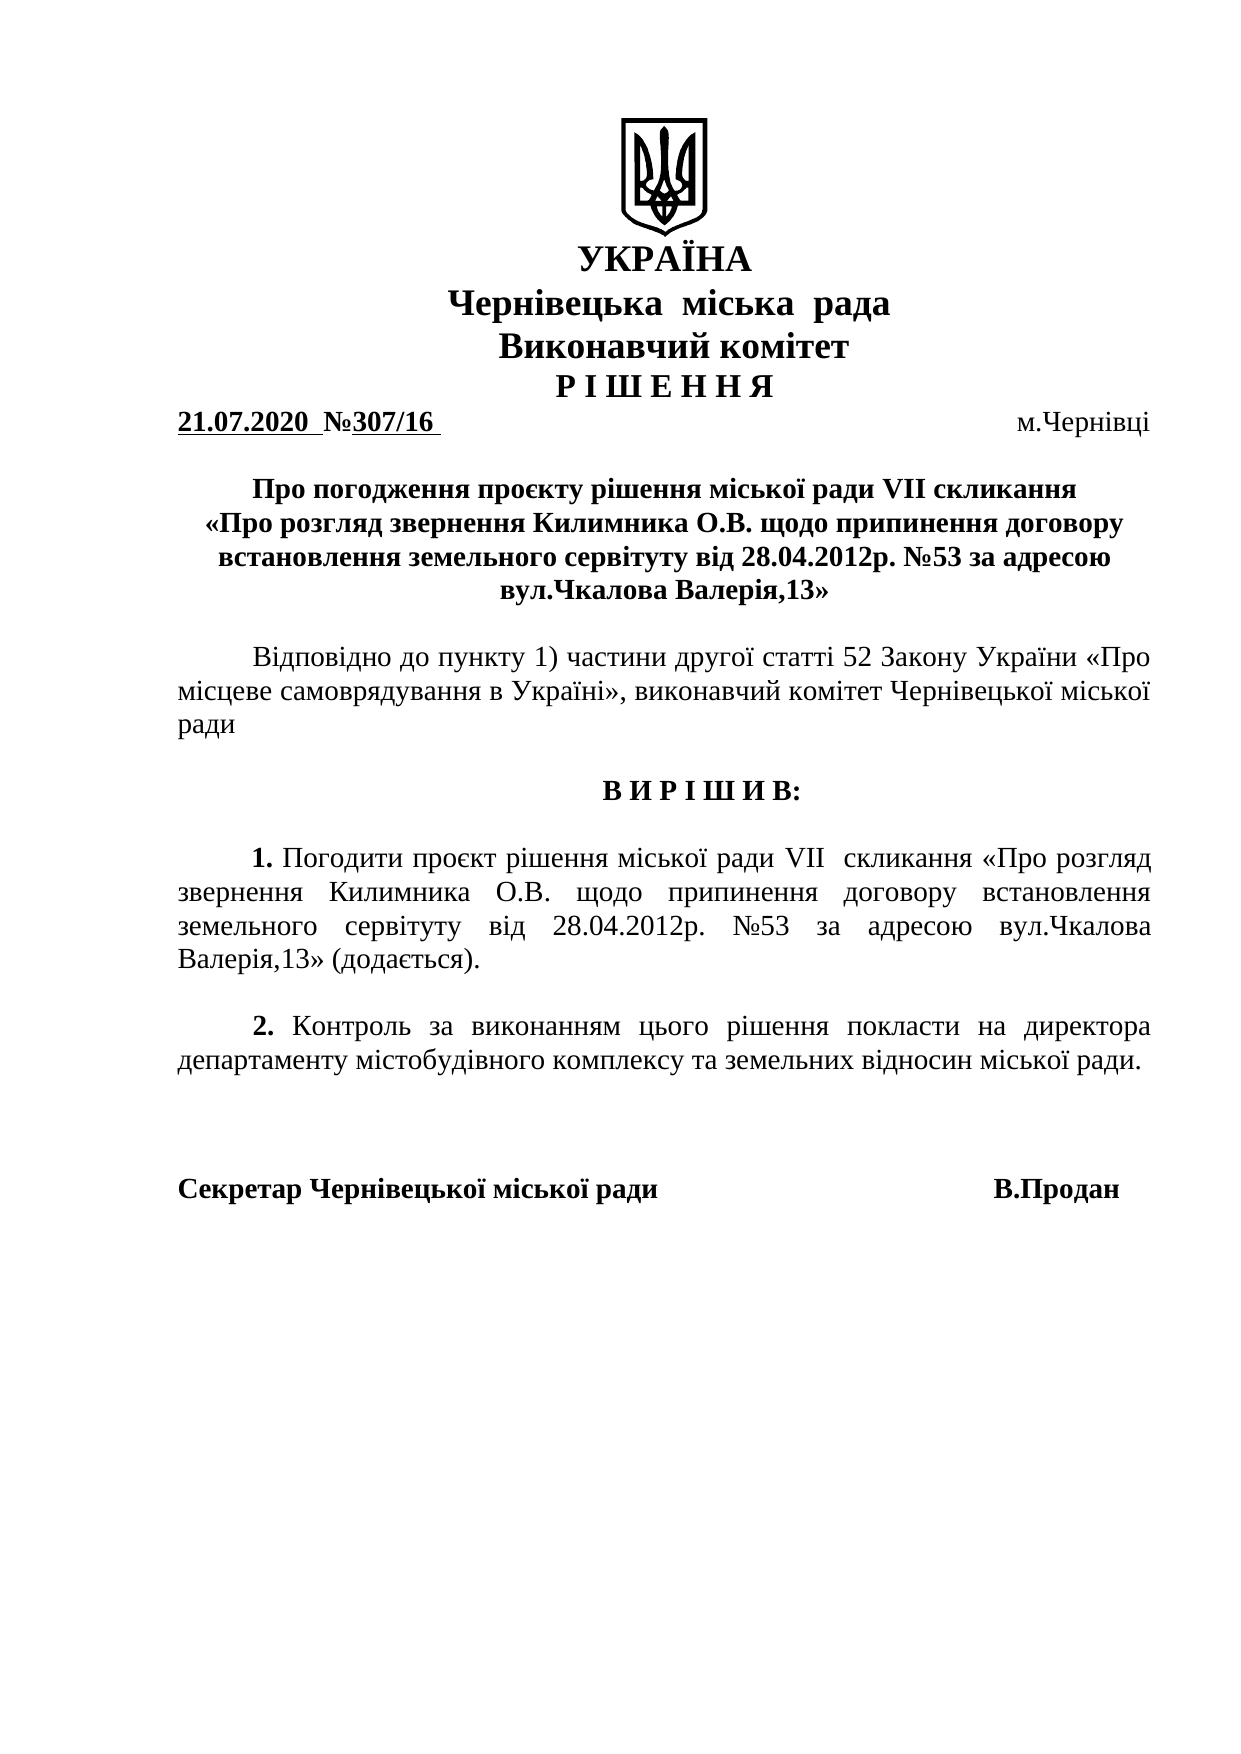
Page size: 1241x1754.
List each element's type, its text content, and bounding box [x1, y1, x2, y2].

text 1. Погодити проєкт рішення міської ради VІI скликання «Про розгляд звернення Килимника О.В. щодо припинення договору встановлення земельного сервітуту від 28.04.2012р. №53 за адресою вул.Чкалова Валерія,13» (додається). [177, 841, 1152, 975]
subtitle Чернівецька міська рада [177, 280, 1152, 323]
subtitle Виконавчий комітет [177, 323, 1152, 366]
table_header Про погодження проєкту рішення міської ради VIІ скликання «Про розгляд звернення Килимника О.В. щодо припинення договору встановлення земельного сервітуту від 28.04.2012р. №53 за адресою вул.Чкалова Валерія,13» [186, 472, 1143, 639]
text 21.07.2020 №307/16 м.Чернівці [177, 404, 1152, 438]
text УКРАЇНА [177, 237, 1152, 280]
subtitle Р І Ш Е Н Н Я [177, 366, 1152, 404]
text Відповідно до пункту 1) частини другої статті 52 Закону України «Про місцеве самоврядування в Україні», виконавчий комітет Чернівецької міської ради [177, 639, 1152, 740]
text 2. Контроль за виконанням цього рішення покласти на директора департаменту містобудівного комплексу та земельних відносин міської ради. [177, 1008, 1152, 1075]
text В И Р І Ш И В: [177, 773, 1152, 807]
text Секретар Чернівецької міської ради В.Продан [177, 1171, 1152, 1205]
